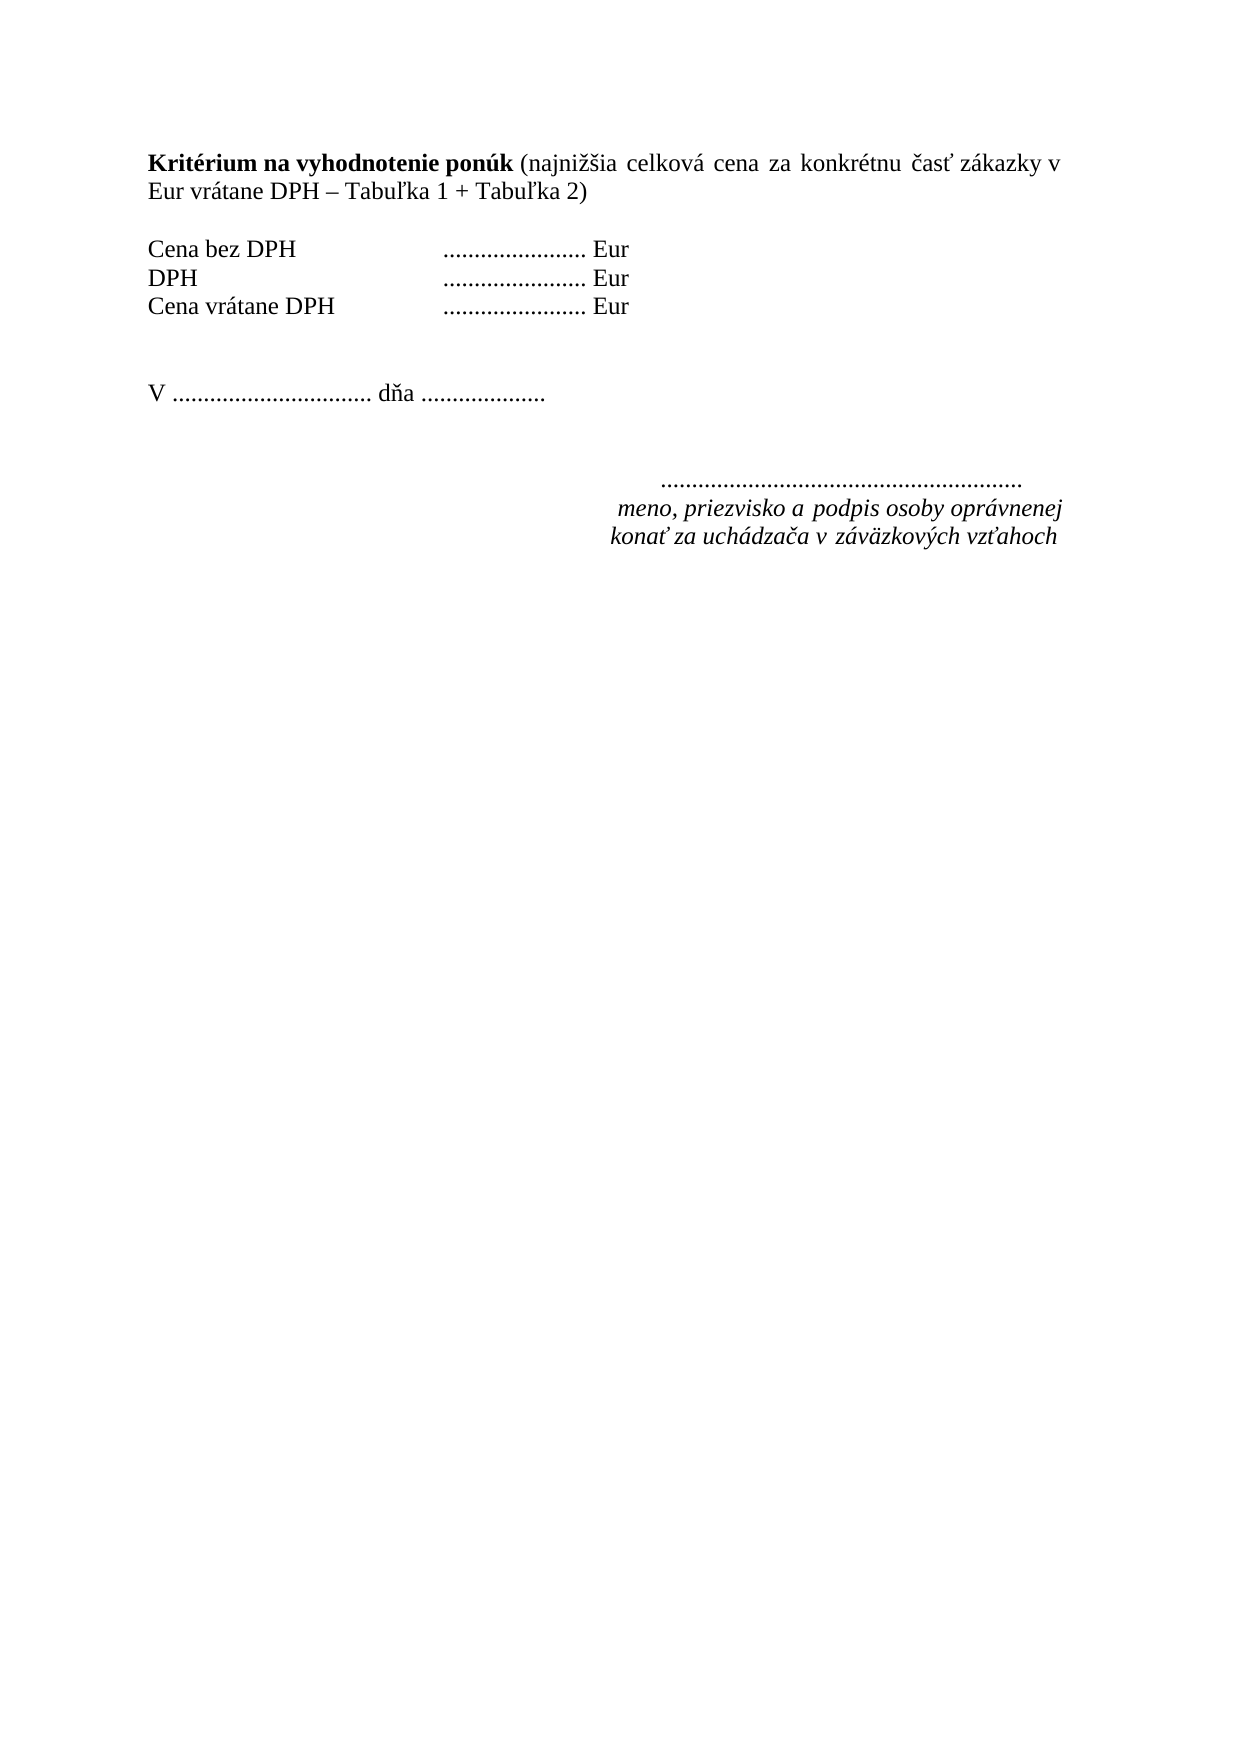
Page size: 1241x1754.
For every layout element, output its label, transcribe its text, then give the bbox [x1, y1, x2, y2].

text DPH ....................... Eur [148, 263, 1093, 291]
text konať za uchádzača v záväzkových vzťahoch [148, 521, 1093, 550]
text V ................................ dňa .................... [148, 378, 1093, 406]
text Cena bez DPH ....................... Eur [148, 234, 1093, 263]
text Cena vrátane DPH ....................... Eur [148, 291, 1093, 320]
text Kritérium na vyhodnotenie ponúk (najnižšia celková cena za konkrétnu časť zákazky v Eur vrátane DPH – Tabuľka 1 + Tabuľka 2) [148, 148, 1093, 205]
text .......................................................... meno, priezvisko a podpis osoby oprávnenej [590, 464, 1093, 521]
